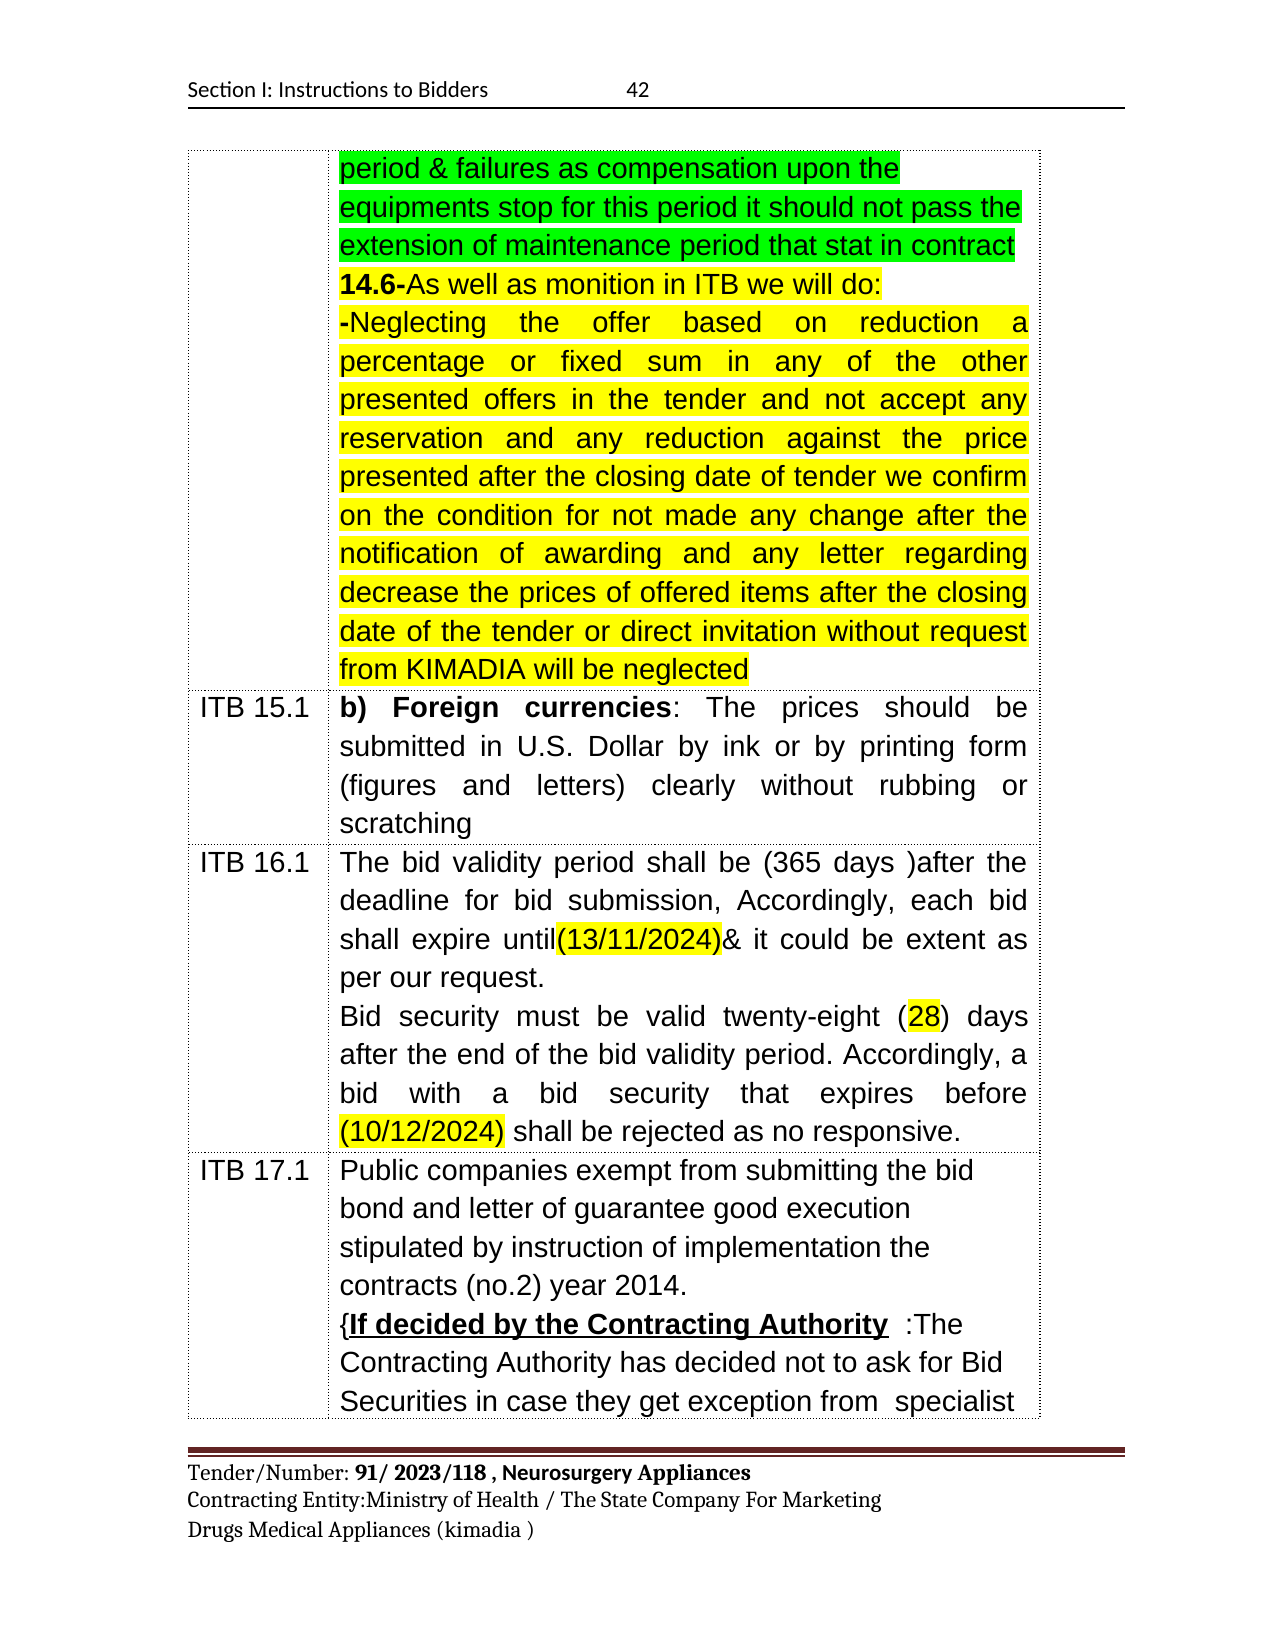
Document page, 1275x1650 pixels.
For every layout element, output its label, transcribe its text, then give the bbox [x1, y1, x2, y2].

table_cell 14 [188, 150, 328, 689]
table_cell ITB 16.1 [188, 844, 328, 1152]
table_cell b) Foreign currencies: The prices should be submitted in U.S. Dollar by ink or by printing form (figures and letters) clearly without rubbing or scratching [328, 690, 1040, 843]
table_cell ITB 15.1 [188, 690, 328, 843]
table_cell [328, 150, 1040, 689]
table_cell The bid validity period shall be (365 days )after the deadline for bid submission, Accordingly, each bid shall expire until(13/11/2024)& it could be extent as per our request. Bid security must be valid twenty-eight (28) days after the end of the bid validity period. Accordingly, a bid with a bid security that expires before (10/12/2024) shall be rejected as no responsive. [328, 844, 1040, 1152]
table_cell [328, 1152, 1040, 1418]
table_cell ITB 17.1 [188, 1152, 328, 1418]
